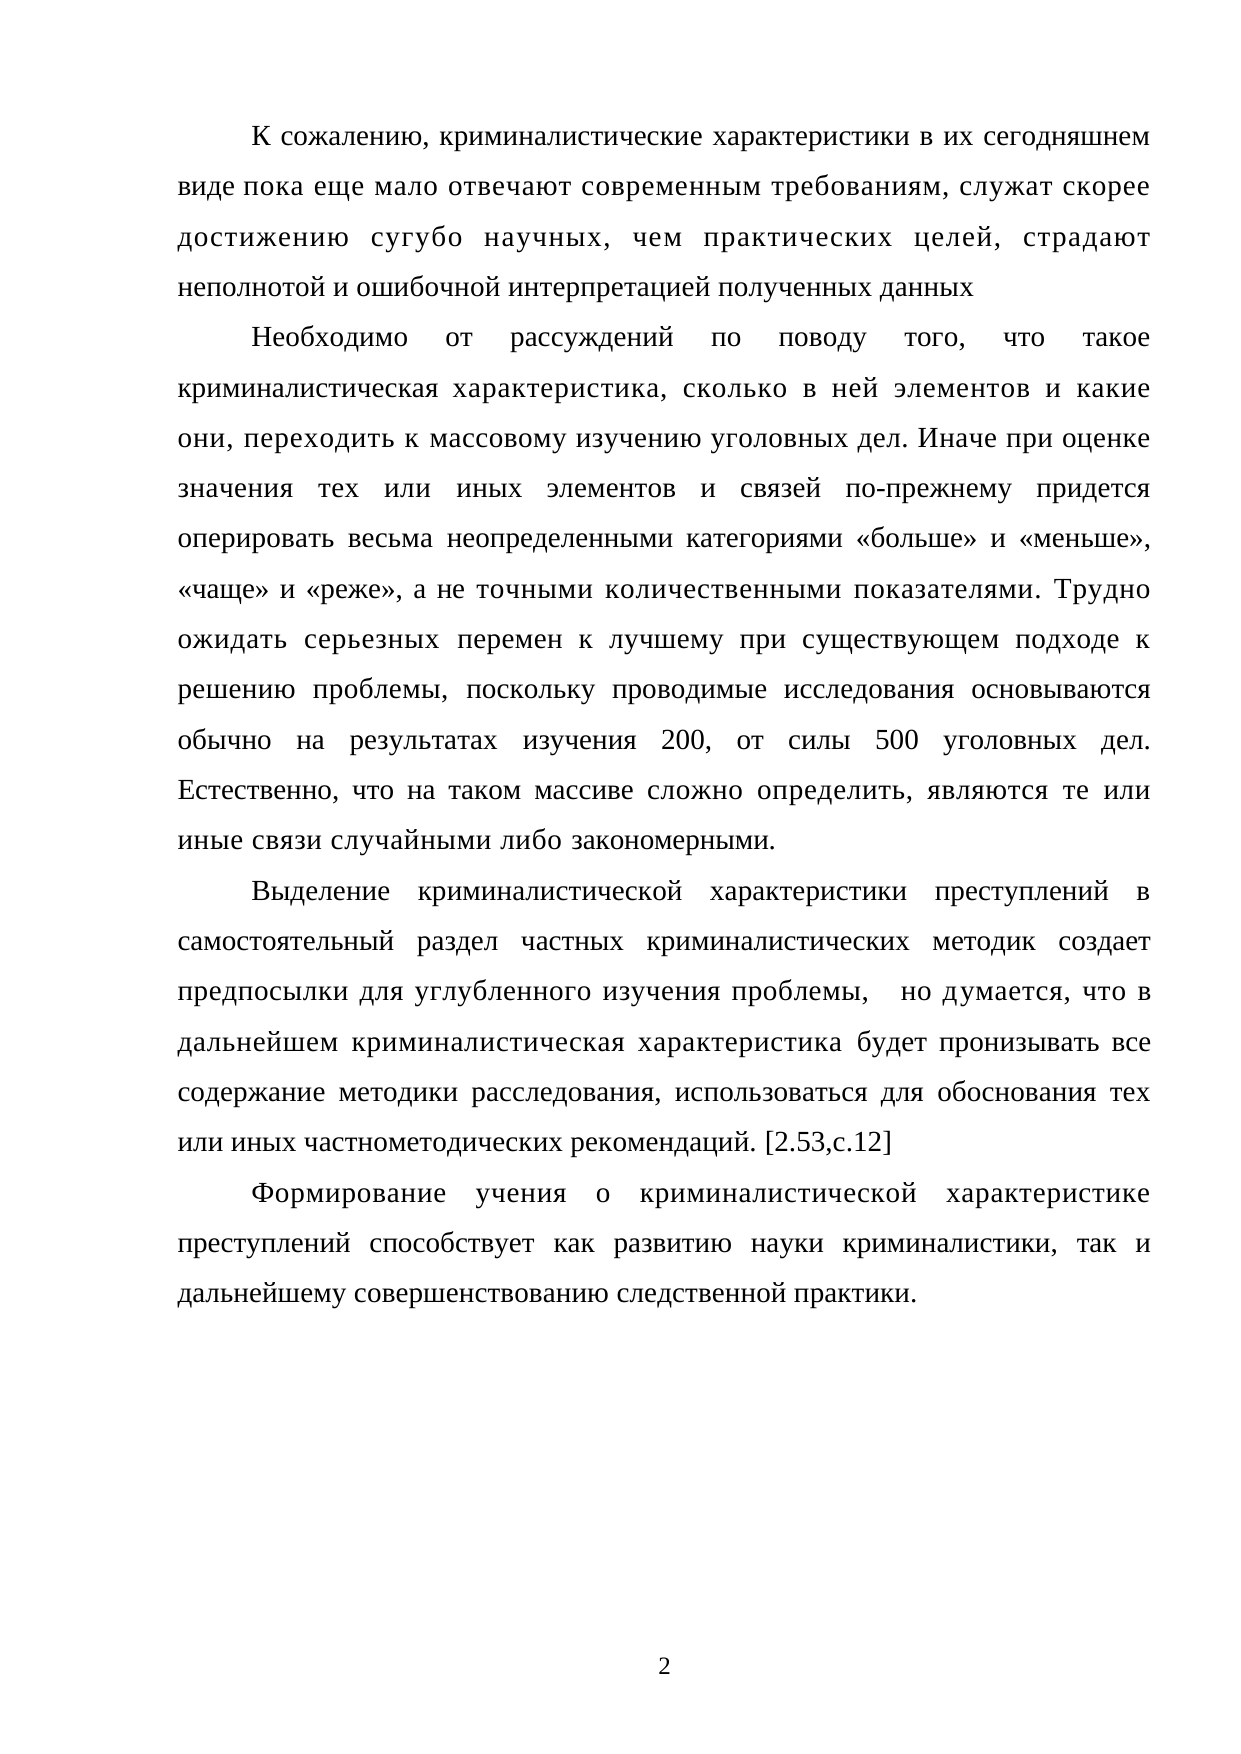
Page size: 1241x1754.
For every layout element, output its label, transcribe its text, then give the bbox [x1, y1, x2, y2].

text Необходимо от рассуждений по поводу того, что такое криминалистическая характеристика, сколько в ней элементов и какие они, переходить к массовому изучению уголовных дел. Иначе при оценке значения тех или иных элементов и связей по-прежнему придется оперировать весьма неопределенными категориями «больше» и «меньше», «чаще» и «реже», а не точными количественными показателями. Трудно ожидать серьезных перемен к лучшему при существующем подходе к решению проблемы, поскольку проводимые исследования основываются обычно на результатах изучения 200, от силы 500 уголовных дел. Естественно, что на таком массиве сложно определить, являются те или иные связи случайными либо закономерными. [177, 319, 1152, 856]
text Формирование учения о криминалистической характеристике преступлений способствует как развитию науки криминалистики, так и дальнейшему совершенствованию следственной практики. [177, 1175, 1152, 1309]
text Выделение криминалистической характеристики преступлений в самостоятельный раздел частных криминалистических методик создает предпосылки для углубленного изучения проблемы, но думается, что в дальнейшем криминалистическая характеристика будет пронизывать все содержание методики расследования, использоваться для обоснования тех или иных частнометодических рекомендаций. [2.53,с.12] [177, 873, 1152, 1158]
text К сожалению, криминалистические характеристики в их сегодняшнем виде пока еще мало отвечают современным требованиям, служат скорее достижению сугубо научных, чем практических целей, страдают неполнотой и ошибочной интерпретацией полученных данных [177, 118, 1152, 303]
